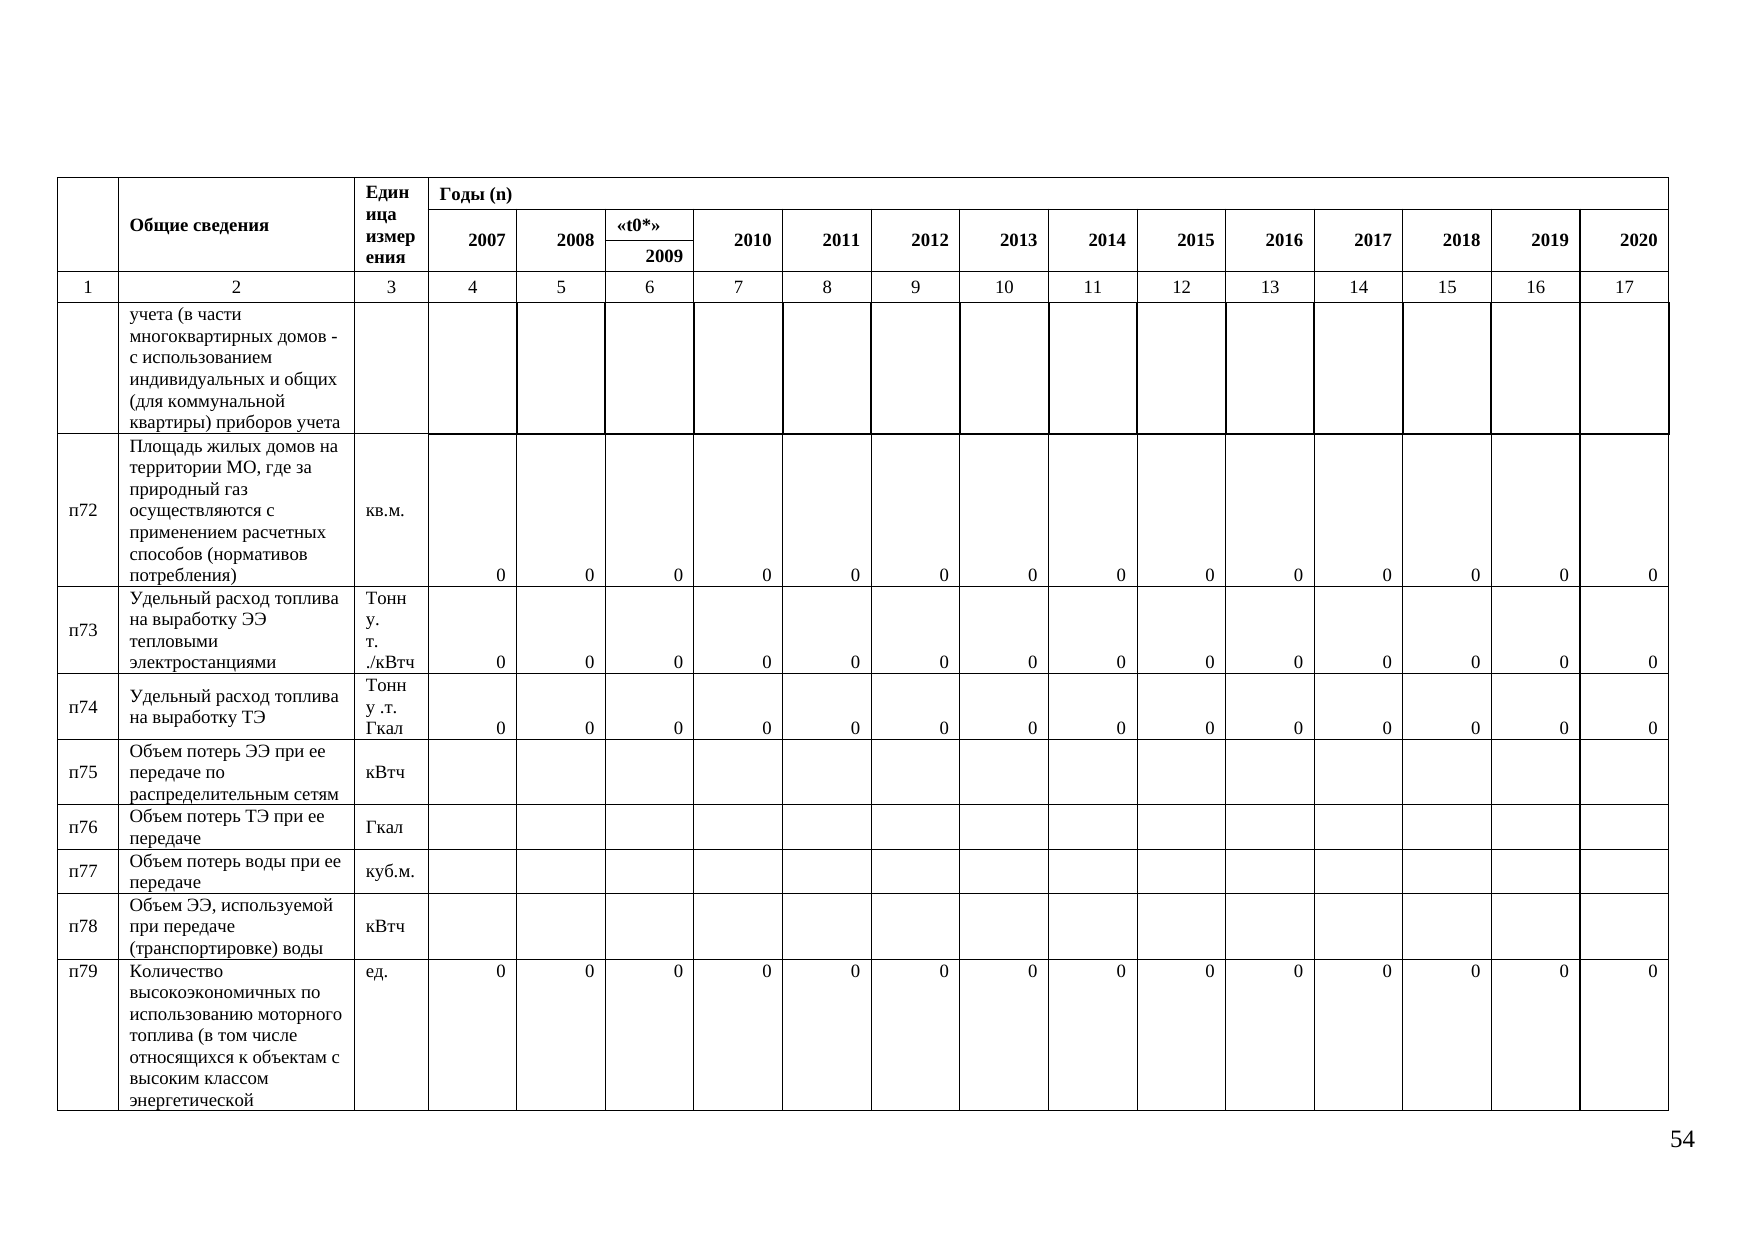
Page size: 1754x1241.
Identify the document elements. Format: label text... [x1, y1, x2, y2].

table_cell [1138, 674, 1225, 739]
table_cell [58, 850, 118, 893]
table_cell 17 [1581, 272, 1668, 302]
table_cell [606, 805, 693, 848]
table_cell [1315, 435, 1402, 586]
table_cell 2017 [1315, 210, 1402, 271]
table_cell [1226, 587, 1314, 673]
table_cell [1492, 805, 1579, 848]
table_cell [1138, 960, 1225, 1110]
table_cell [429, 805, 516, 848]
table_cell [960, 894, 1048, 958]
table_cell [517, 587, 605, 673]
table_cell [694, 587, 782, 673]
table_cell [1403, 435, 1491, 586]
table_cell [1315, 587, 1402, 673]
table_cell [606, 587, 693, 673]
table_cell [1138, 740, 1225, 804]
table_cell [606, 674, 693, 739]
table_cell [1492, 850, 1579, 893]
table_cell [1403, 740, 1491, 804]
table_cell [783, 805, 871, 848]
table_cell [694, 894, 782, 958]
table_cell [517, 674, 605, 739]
table_cell 8 [783, 272, 871, 302]
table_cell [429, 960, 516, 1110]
table_cell 2009 [606, 241, 693, 271]
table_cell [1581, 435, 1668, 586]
table_cell 16 [1492, 272, 1579, 302]
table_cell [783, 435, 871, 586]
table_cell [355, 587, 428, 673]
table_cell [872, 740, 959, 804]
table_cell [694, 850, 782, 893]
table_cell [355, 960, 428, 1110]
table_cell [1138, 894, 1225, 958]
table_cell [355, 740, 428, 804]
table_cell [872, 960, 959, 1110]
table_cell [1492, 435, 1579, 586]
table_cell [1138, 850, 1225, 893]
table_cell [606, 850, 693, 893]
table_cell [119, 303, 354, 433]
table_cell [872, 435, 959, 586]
table_cell 6 [606, 272, 693, 302]
table_cell 1 [58, 272, 118, 302]
table_cell 10 [960, 272, 1048, 302]
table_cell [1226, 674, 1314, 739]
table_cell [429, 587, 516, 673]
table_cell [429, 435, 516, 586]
table_cell 2019 [1492, 210, 1579, 271]
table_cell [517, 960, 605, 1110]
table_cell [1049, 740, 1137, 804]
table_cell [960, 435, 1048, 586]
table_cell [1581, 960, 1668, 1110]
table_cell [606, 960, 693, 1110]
table_cell 14 [1315, 272, 1402, 302]
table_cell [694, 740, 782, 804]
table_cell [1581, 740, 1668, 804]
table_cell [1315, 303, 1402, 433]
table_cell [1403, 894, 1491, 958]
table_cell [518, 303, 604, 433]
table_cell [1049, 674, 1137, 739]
table_cell 2011 [783, 210, 871, 271]
table_cell 2008 [517, 210, 605, 271]
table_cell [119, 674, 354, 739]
table_header [58, 178, 118, 271]
table_header Единица измерения [355, 178, 428, 271]
table_cell 15 [1403, 272, 1491, 302]
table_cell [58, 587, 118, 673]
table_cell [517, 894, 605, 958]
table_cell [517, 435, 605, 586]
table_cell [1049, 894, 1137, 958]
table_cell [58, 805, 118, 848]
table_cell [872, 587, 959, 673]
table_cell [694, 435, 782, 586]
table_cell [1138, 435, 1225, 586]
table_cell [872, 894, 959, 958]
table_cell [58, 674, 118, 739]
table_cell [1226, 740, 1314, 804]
table_cell «t0*» [606, 210, 693, 240]
table_cell 5 [517, 272, 605, 302]
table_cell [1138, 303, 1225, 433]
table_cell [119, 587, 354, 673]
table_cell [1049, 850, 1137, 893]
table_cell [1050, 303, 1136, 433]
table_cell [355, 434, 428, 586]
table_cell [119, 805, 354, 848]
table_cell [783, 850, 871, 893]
table_cell 4 [429, 272, 516, 302]
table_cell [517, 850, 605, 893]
table_cell 2020 [1581, 210, 1668, 271]
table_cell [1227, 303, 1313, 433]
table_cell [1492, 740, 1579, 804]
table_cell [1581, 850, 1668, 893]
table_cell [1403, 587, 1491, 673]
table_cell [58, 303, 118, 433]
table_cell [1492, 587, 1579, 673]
table_cell 2013 [960, 210, 1048, 271]
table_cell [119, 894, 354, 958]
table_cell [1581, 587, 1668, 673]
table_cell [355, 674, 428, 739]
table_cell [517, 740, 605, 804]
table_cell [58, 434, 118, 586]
table_cell 2007 [429, 210, 516, 271]
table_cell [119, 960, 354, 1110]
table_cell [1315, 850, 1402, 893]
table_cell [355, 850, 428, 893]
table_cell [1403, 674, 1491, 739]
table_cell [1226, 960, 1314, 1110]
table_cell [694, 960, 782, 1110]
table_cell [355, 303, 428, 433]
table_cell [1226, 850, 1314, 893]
table_cell 2 [119, 272, 354, 302]
table_cell 2010 [694, 210, 782, 271]
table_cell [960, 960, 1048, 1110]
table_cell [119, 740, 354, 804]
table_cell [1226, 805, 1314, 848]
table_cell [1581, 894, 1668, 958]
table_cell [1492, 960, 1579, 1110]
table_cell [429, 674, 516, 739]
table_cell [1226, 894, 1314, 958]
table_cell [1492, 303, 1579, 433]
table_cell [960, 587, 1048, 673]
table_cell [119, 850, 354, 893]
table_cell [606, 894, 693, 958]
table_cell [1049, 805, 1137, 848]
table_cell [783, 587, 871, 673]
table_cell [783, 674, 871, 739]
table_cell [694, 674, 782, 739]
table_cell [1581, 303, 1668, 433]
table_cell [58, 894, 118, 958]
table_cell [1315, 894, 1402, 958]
table_header Годы (n) [429, 178, 1668, 208]
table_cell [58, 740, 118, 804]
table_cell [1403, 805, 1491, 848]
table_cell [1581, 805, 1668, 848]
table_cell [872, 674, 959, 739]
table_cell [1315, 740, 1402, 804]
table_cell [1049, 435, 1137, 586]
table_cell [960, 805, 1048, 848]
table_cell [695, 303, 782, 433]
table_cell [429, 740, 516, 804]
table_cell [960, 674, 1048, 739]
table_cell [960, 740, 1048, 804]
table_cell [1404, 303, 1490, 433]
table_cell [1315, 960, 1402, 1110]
table_cell 2014 [1049, 210, 1137, 271]
table_cell 13 [1226, 272, 1314, 302]
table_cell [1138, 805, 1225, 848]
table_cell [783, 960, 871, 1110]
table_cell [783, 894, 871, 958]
table_header Общие сведения [119, 178, 354, 271]
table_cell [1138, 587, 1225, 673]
table_cell 11 [1049, 272, 1137, 302]
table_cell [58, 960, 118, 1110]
table_cell 12 [1138, 272, 1225, 302]
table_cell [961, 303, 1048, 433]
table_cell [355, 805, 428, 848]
table_cell 2016 [1226, 210, 1314, 271]
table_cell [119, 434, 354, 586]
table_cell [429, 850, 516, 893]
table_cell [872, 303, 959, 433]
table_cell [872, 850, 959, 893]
table_cell 7 [694, 272, 782, 302]
table_cell 2015 [1138, 210, 1225, 271]
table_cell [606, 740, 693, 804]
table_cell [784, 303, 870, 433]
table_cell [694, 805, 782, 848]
table_cell 2018 [1403, 210, 1491, 271]
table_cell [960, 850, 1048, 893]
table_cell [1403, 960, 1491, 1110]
table_cell 9 [872, 272, 959, 302]
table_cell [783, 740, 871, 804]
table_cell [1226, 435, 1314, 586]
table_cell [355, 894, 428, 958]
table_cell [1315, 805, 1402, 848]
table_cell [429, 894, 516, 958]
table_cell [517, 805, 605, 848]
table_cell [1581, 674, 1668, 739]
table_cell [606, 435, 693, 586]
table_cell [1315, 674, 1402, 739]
table_cell 2012 [872, 210, 959, 271]
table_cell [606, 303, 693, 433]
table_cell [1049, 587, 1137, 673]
table_cell 3 [355, 272, 428, 302]
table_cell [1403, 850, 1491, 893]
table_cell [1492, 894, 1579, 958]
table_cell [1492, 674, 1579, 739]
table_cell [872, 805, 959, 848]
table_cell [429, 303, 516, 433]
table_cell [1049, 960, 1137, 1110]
